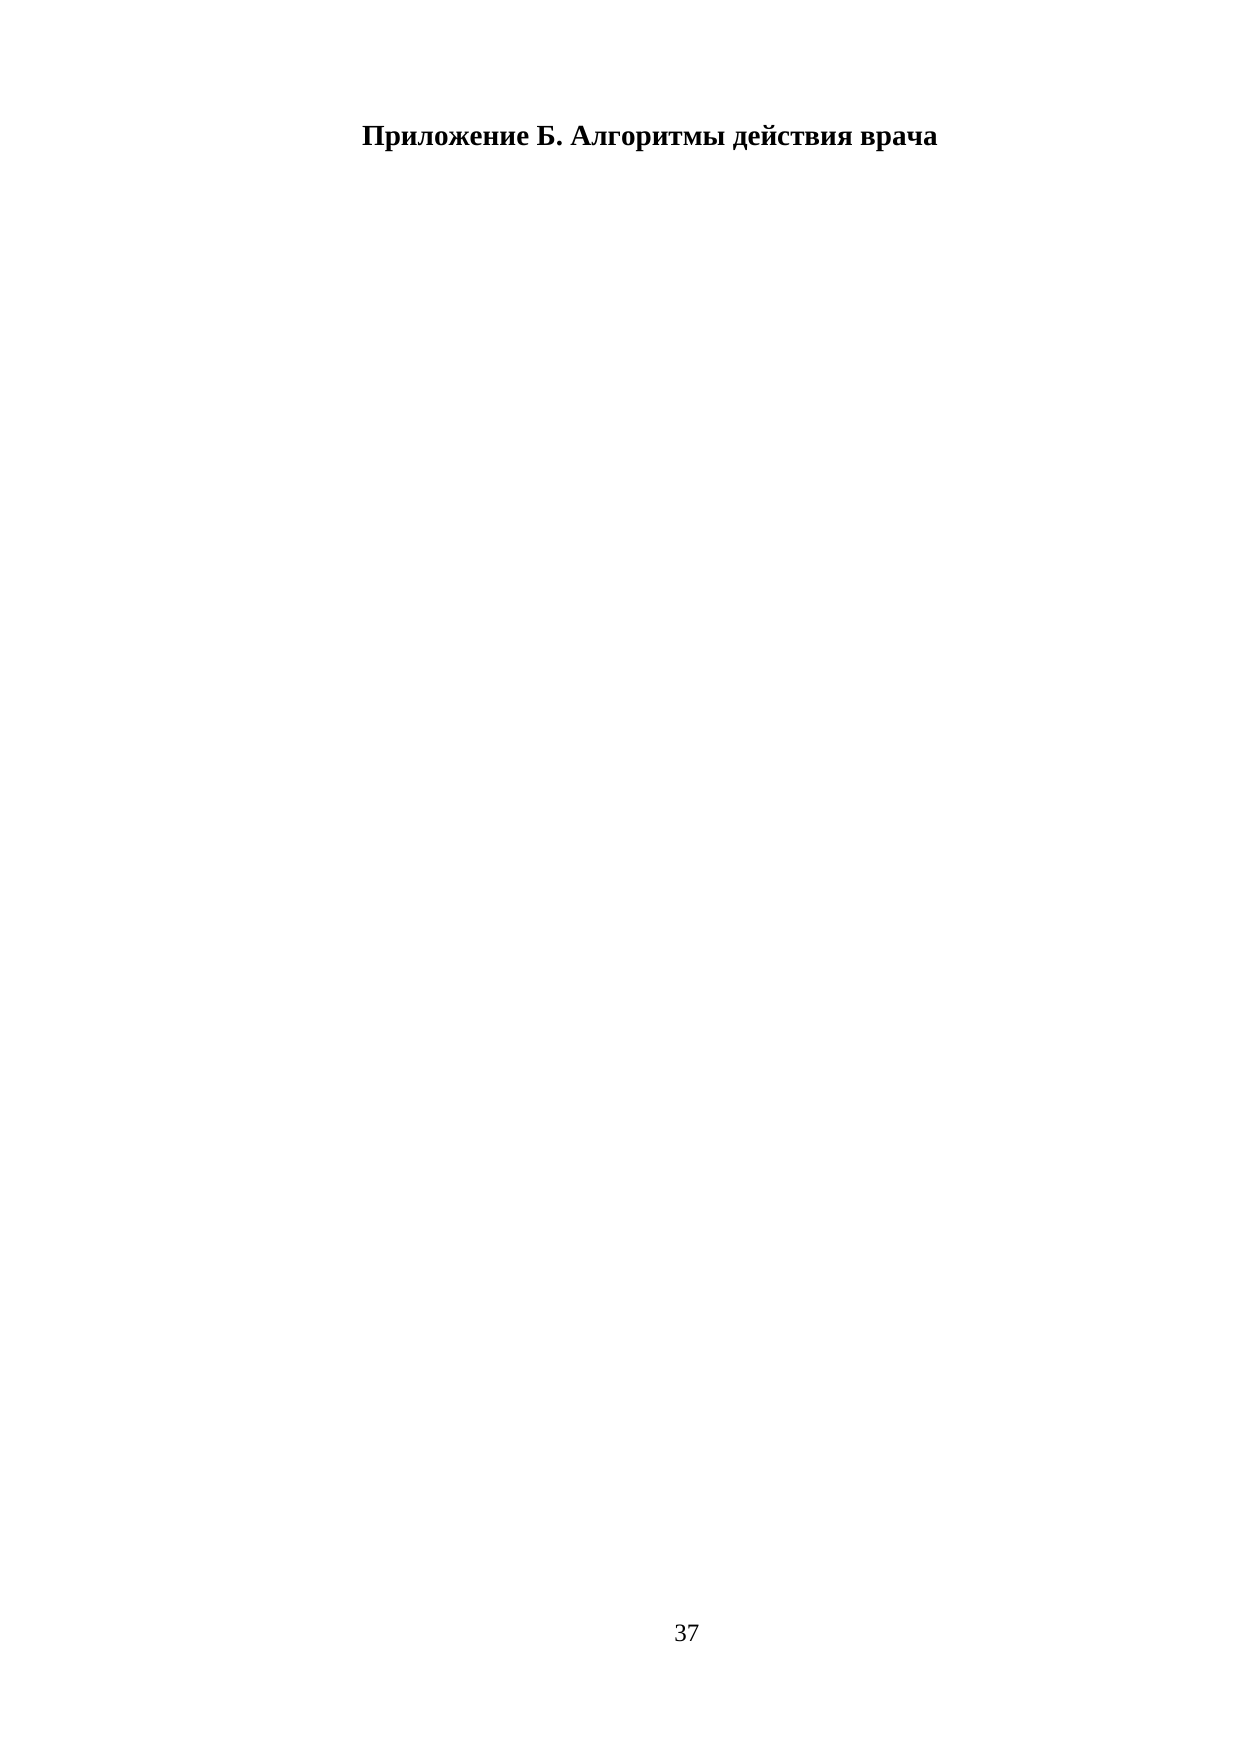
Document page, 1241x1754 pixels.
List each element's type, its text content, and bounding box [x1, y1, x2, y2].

subtitle Приложение Б. Алгоритмы действия врача [362, 118, 1152, 152]
